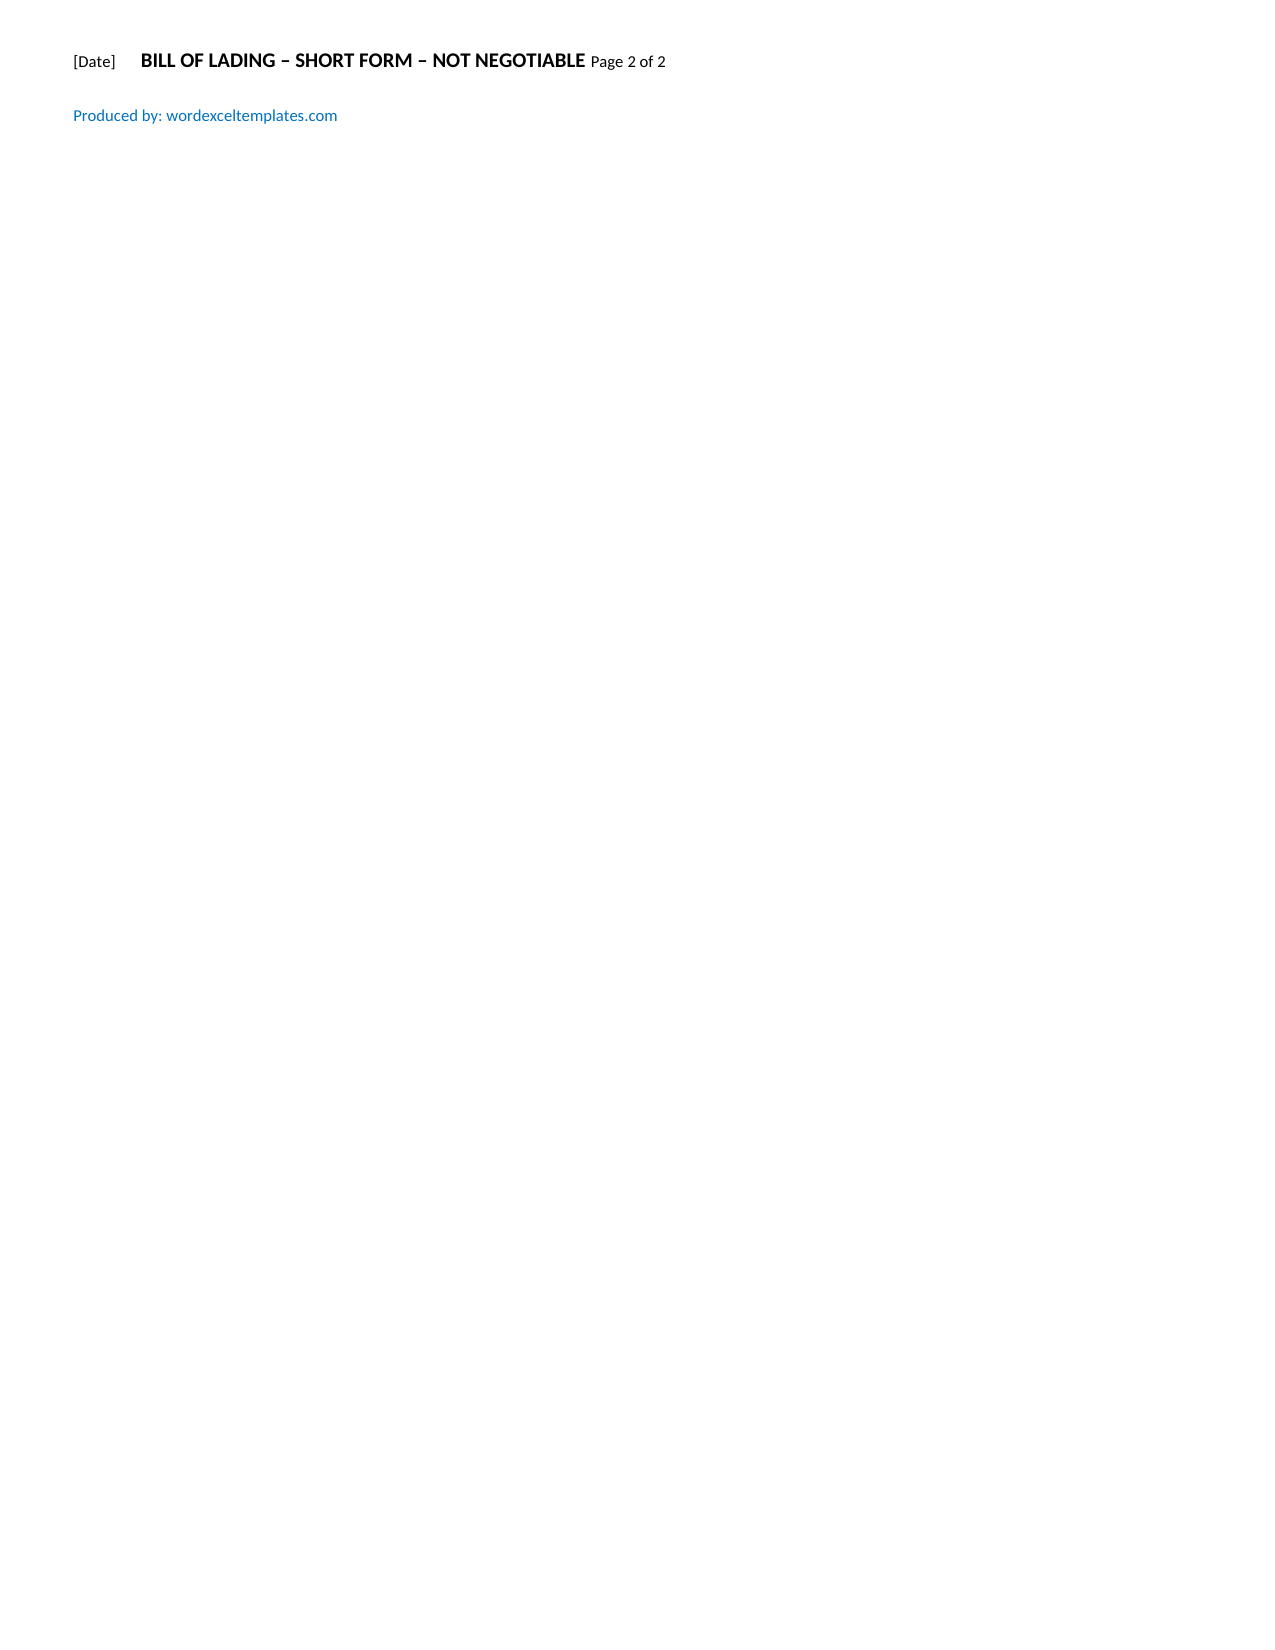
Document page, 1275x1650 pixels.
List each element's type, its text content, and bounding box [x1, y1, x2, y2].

text Produced by: wordexceltemplates.com [73, 105, 1174, 125]
